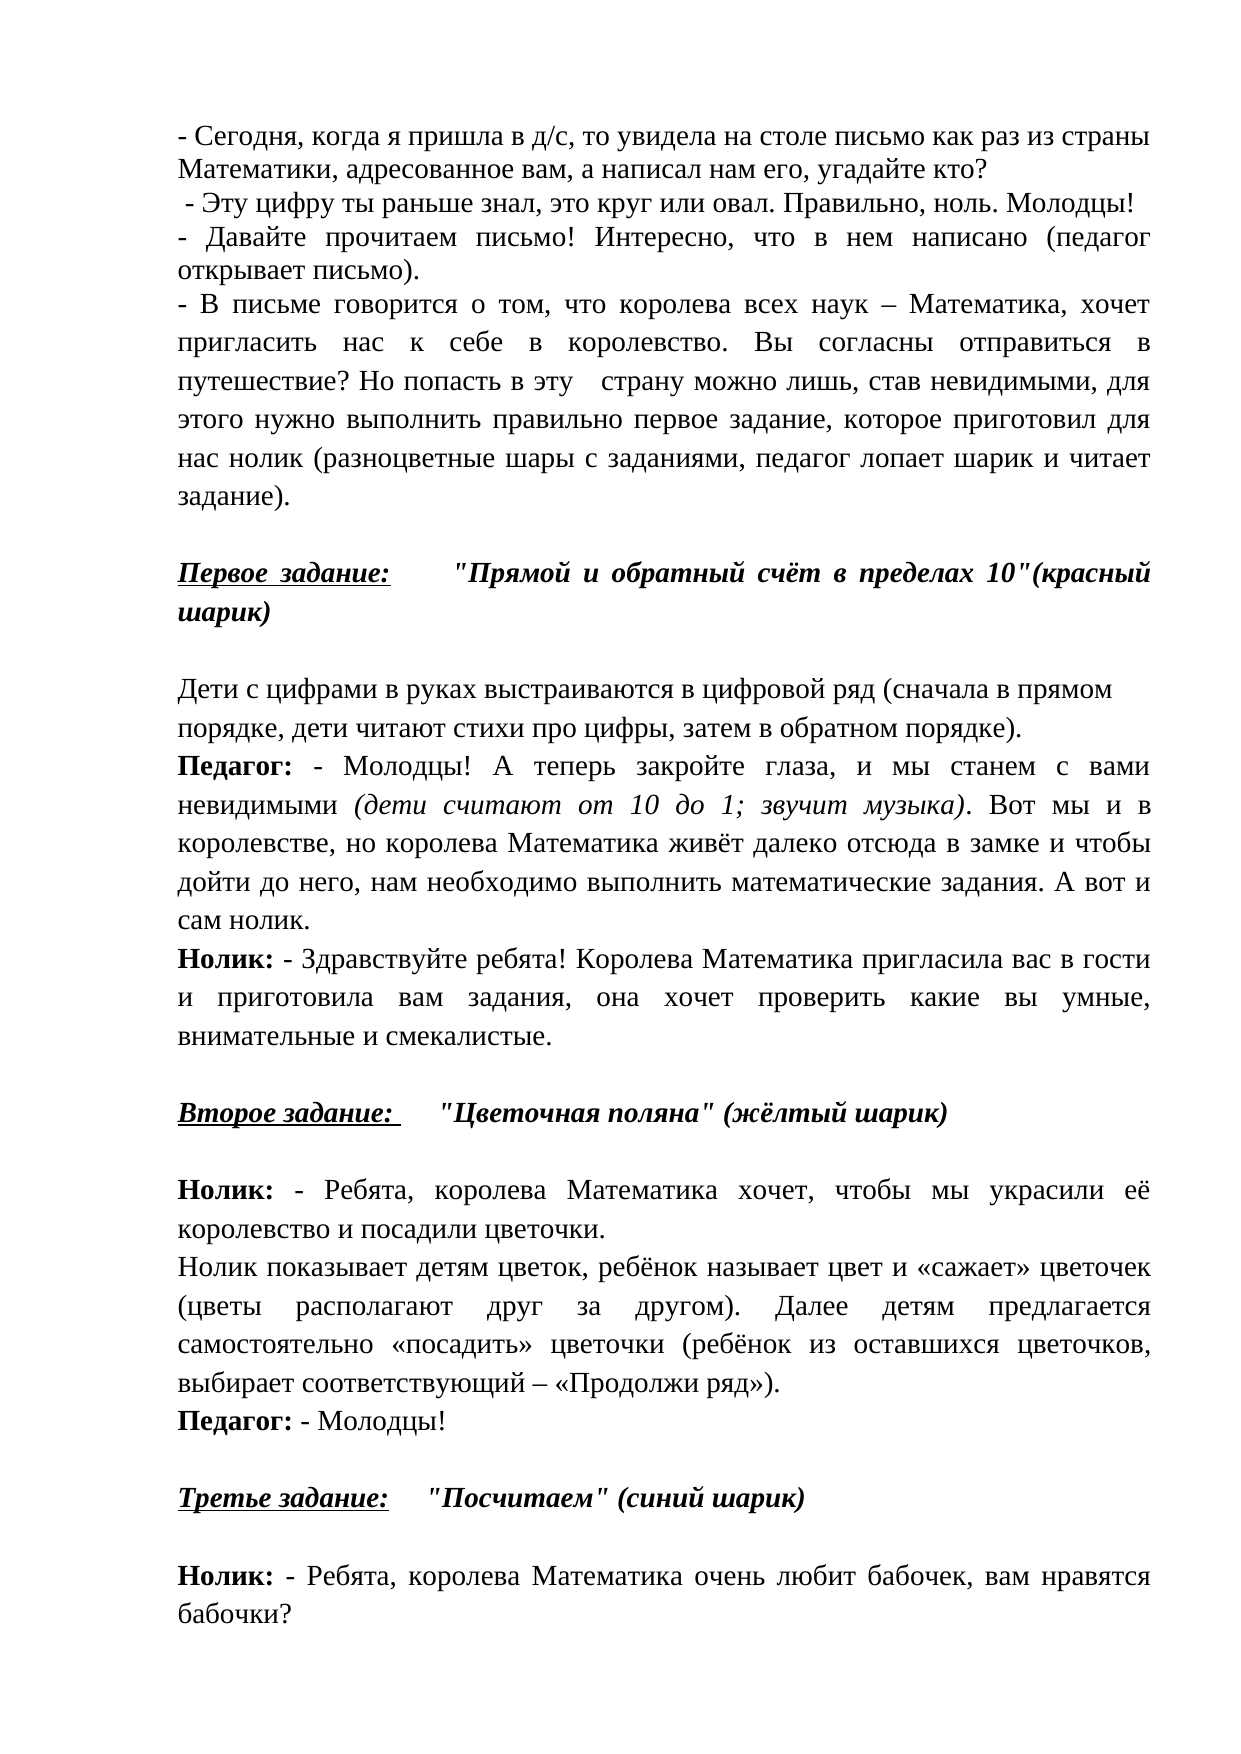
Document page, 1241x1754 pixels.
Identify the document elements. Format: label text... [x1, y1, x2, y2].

text Педагог: - Молодцы! [177, 1403, 1152, 1437]
text Второе задание: "Цветочная поляна" (жёлтый шарик) [177, 1095, 1152, 1129]
text - Давайте прочитаем письмо! Интересно, что в нем написано (педагог открывает письмо). [177, 219, 1152, 286]
text - В письме говорится о том, что королева всех наук – Математика, хочет пригласить нас к себе в королевство. Вы согласны отправиться в путешествие? Но попасть в эту страну можно лишь, став невидимыми, для этого нужно выполнить правильно первое задание, которое приготовил для нас нолик (разноцветные шары с заданиями, педагог лопает шарик и читает задание). [177, 286, 1152, 512]
text Нолик показывает детям цветок, ребёнок называет цвет и «сажает» цветочек (цветы располагают друг за другом). Далее детям предлагается самостоятельно «посадить» цветочки (ребёнок из оставшихся цветочков, выбирает соответствующий – «Продолжи ряд»). [177, 1249, 1152, 1398]
text - Сегодня, когда я пришла в д/с, то увидела на столе письмо как раз из страны Математики, адресованное вам, а написал нам его, угадайте кто? [177, 118, 1152, 185]
text - Эту цифру ты раньше знал, это круг или овал. Правильно, ноль. Молодцы! [177, 185, 1152, 219]
text Нолик: - Ребята, королева Математика очень любит бабочек, вам нравятся бабочки? [177, 1558, 1152, 1630]
text Нолик: - Здравствуйте ребята! Королева Математика пригласила вас в гости и приготовила вам задания, она хочет проверить какие вы умные, внимательные и смекалистые. [177, 941, 1152, 1052]
text Третье задание: "Посчитаем" (синий шарик) [177, 1481, 1152, 1514]
text Первое задание: "Прямой и обратный счёт в пределах 10"(красный шарик) [177, 556, 1152, 628]
text Нолик: - Ребята, королева Математика хочет, чтобы мы украсили её королевство и посадили цветочки. [177, 1172, 1152, 1244]
text Педагог: - Молодцы! А теперь закройте глаза, и мы станем с вами невидимыми (дети считают от 10 до 1; звучит музыка). Вот мы и в королевстве, но королева Математика живёт далеко отсюда в замке и чтобы дойти до него, нам необходимо выполнить математические задания. А вот и сам нолик. [177, 748, 1152, 936]
text Дети с цифрами в руках выстраиваются в цифровой ряд (сначала в прямом порядке, дети читают стихи про цифры, затем в обратном порядке). [177, 671, 1152, 743]
